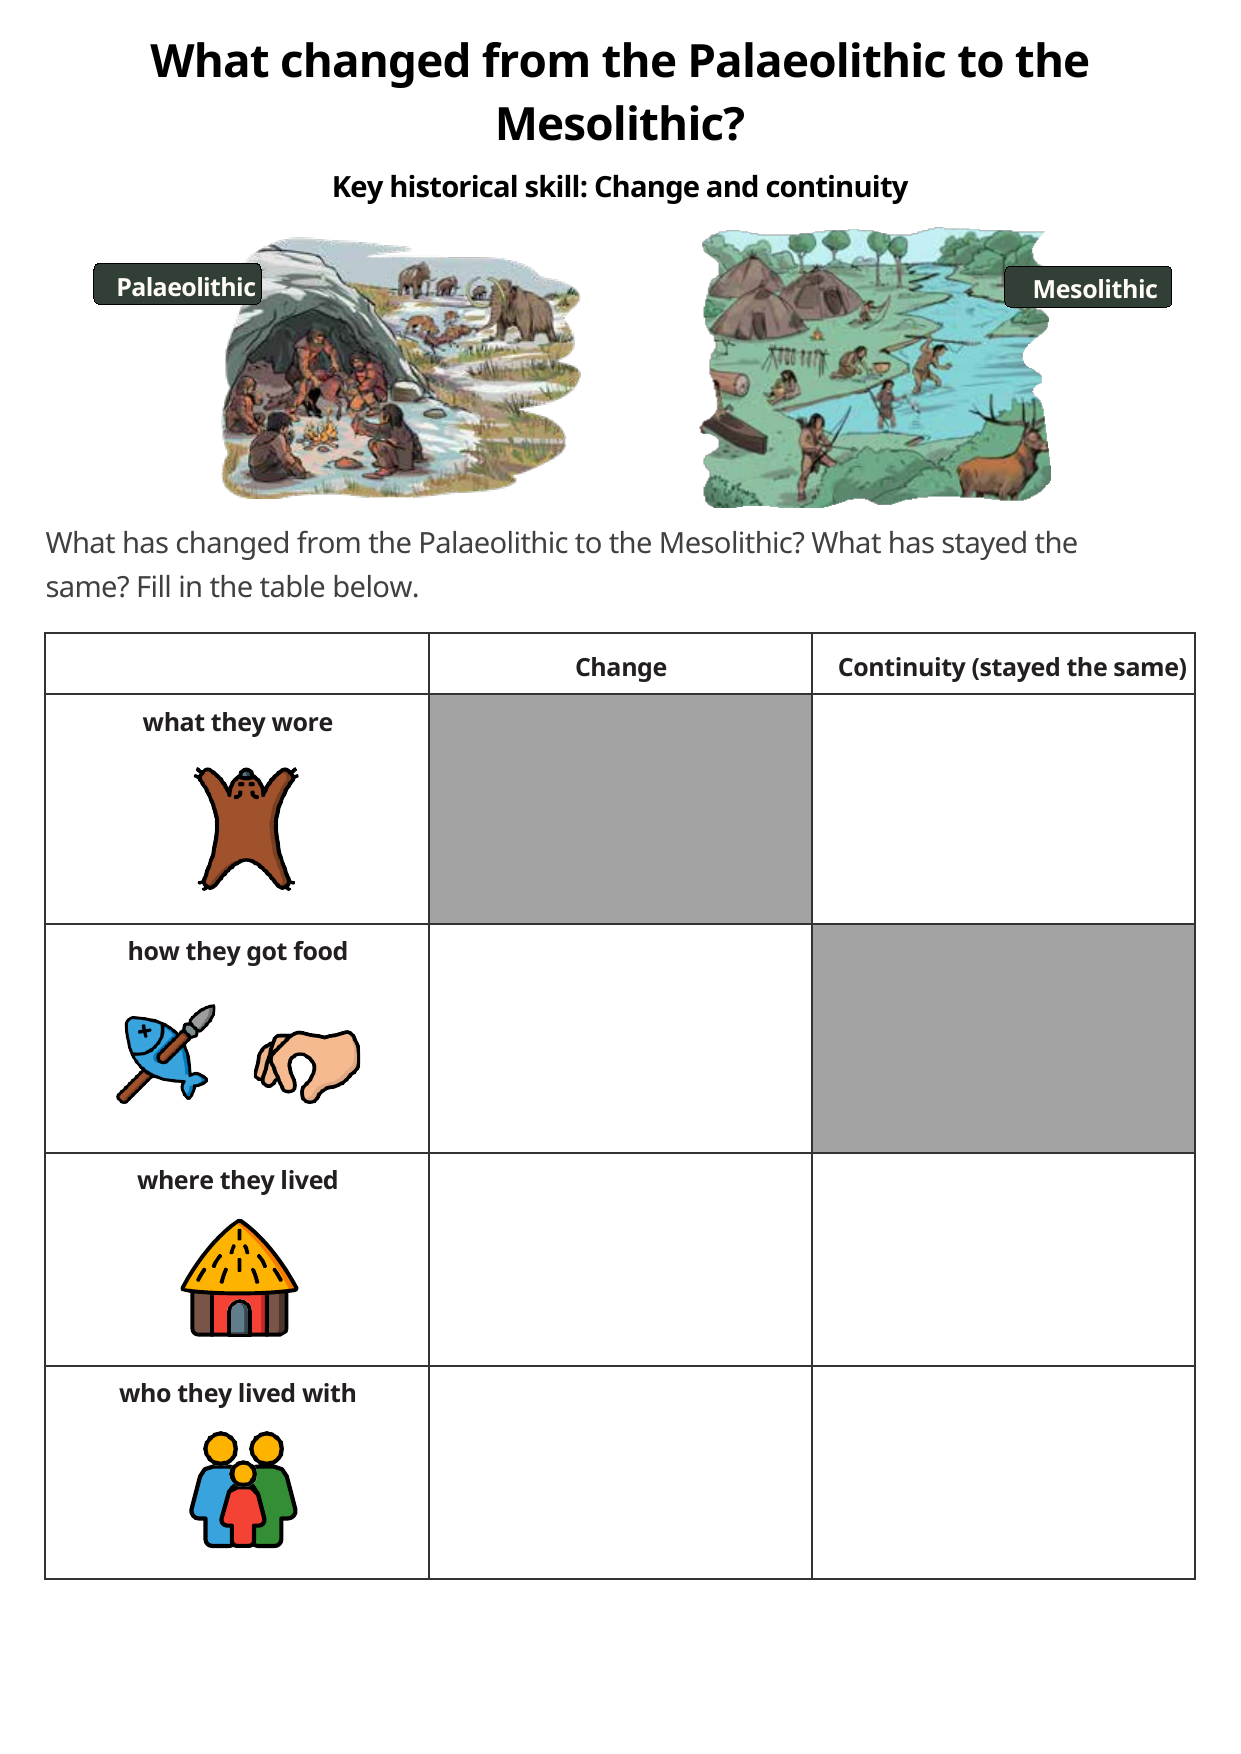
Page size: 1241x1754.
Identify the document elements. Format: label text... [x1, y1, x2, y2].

table_cell who they lived with [46, 1367, 428, 1578]
table_cell [430, 1154, 811, 1365]
text Key historical skill: Change and continuity [44, 166, 1196, 206]
table_header Continuity (stayed the same) [813, 634, 1194, 693]
table_header Change [430, 634, 811, 693]
table_cell [430, 1367, 811, 1578]
table_cell where they lived [46, 1154, 428, 1365]
table_header [46, 634, 428, 693]
table_cell [813, 695, 1194, 923]
picture [253, 1030, 361, 1104]
table_cell how they got food [46, 925, 428, 1152]
table_cell [430, 695, 811, 923]
title What changed from the Palaeolithic to the Mesolithic? [44, 28, 1196, 153]
table_cell [813, 925, 1194, 1152]
picture [220, 235, 587, 247]
picture [698, 226, 1051, 247]
table_cell [813, 1154, 1194, 1365]
text What has changed from the Palaeolithic to the Mesolithic? What has stayed the same? Fill in the table below. [45, 247, 1148, 606]
table_cell what they wore [46, 695, 428, 923]
picture [116, 1004, 216, 1104]
picture [193, 767, 299, 891]
table_cell [430, 925, 811, 1152]
table_cell [813, 1367, 1194, 1578]
